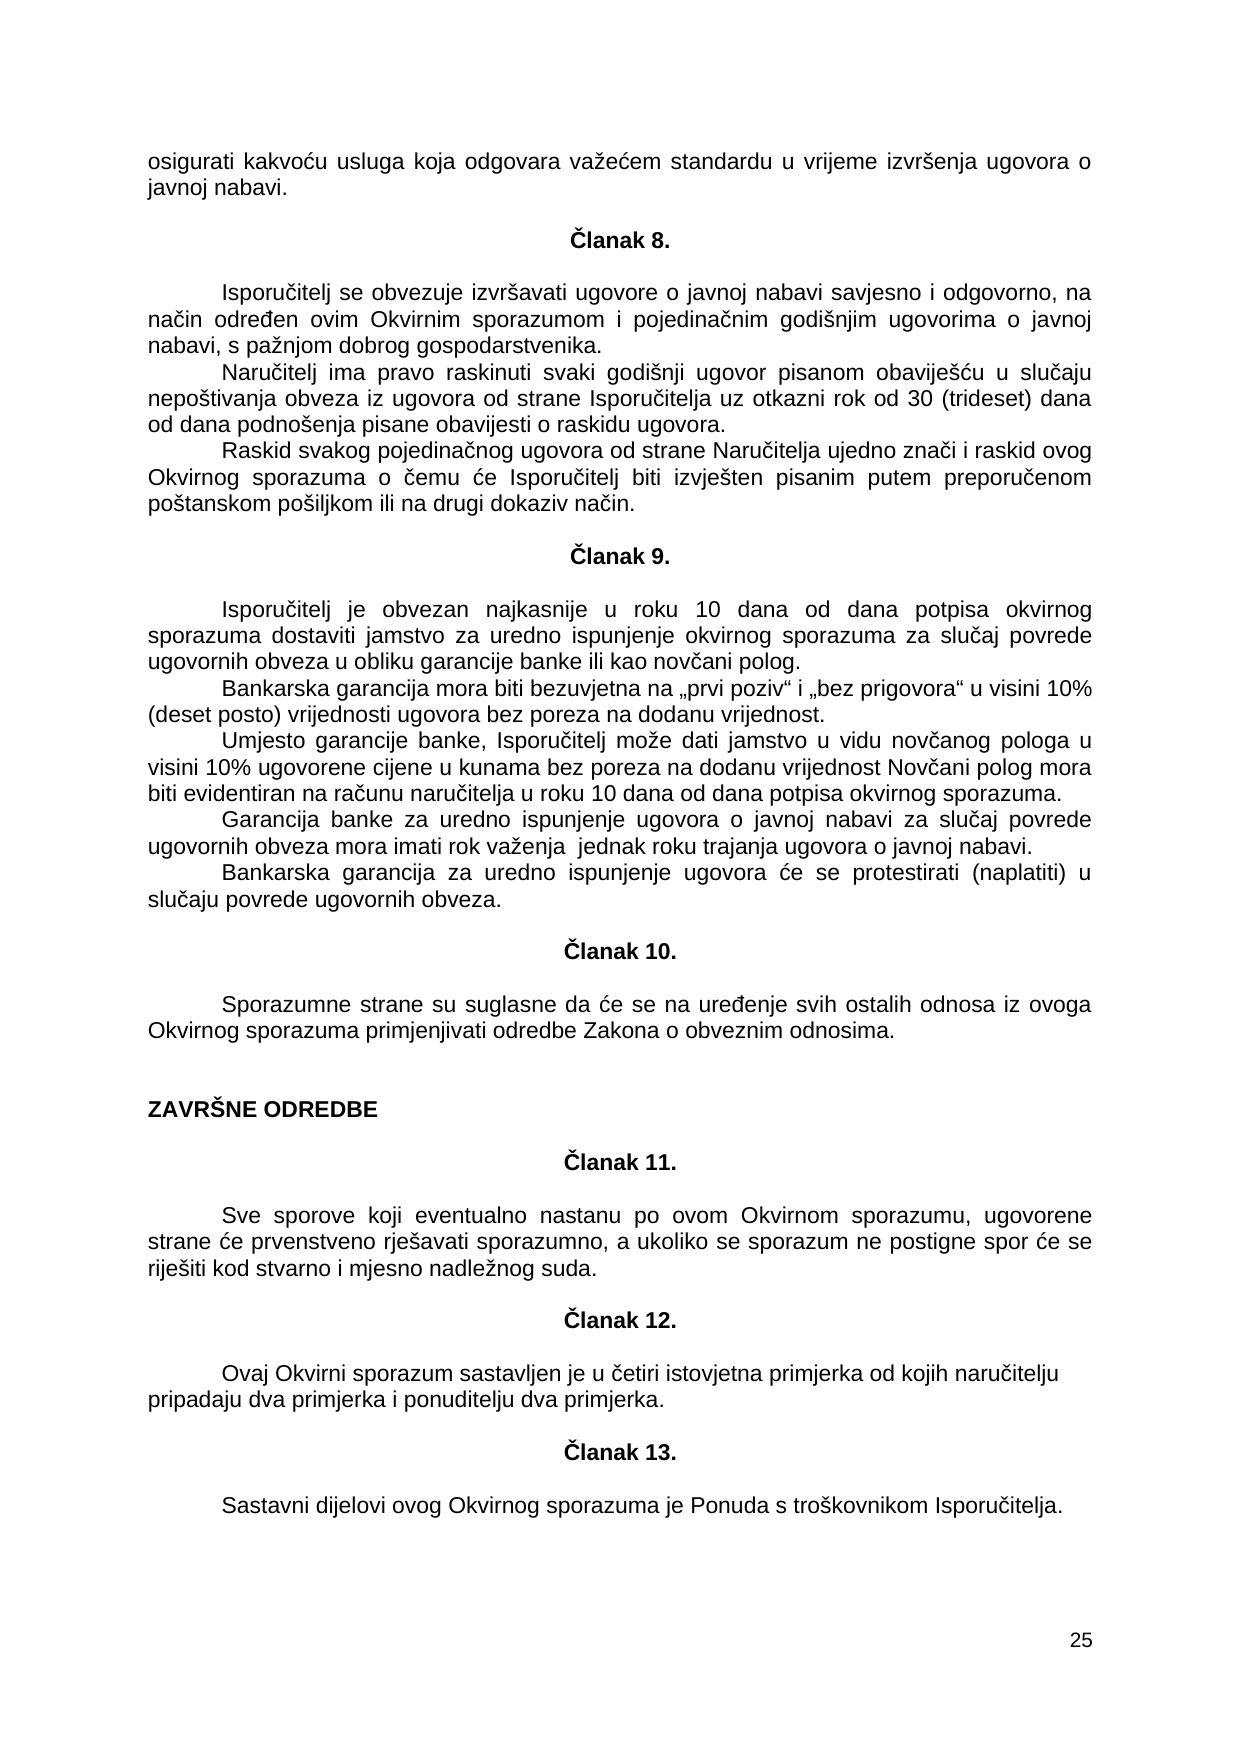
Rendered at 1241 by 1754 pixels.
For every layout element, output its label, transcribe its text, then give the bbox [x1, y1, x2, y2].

text Članak 12. [148, 1307, 1093, 1333]
text Sve sporove koji eventualno nastanu po ovom Okvirnom sporazumu, ugovorene strane će prvenstveno rješavati sporazumno, a ukoliko se sporazum ne postigne spor će se riješiti kod stvarno i mjesno nadležnog suda. [148, 1202, 1093, 1281]
text Sastavni dijelovi ovog Okvirnog sporazuma je Ponuda s troškovnikom Isporučitelja. [148, 1492, 1093, 1518]
text Sporazumne strane su suglasne da će se na uređenje svih ostalih odnosa iz ovoga Okvirnog sporazuma primjenjivati odredbe Zakona o obveznim odnosima. [148, 991, 1093, 1044]
text Članak 8. [148, 227, 1093, 253]
text Naručitelj ima pravo raskinuti svaki godišnji ugovor pisanom obaviješću u slučaju nepoštivanja obveza iz ugovora od strane Isporučitelja uz otkazni rok od 30 (trideset) dana od dana podnošenja pisane obavijesti o raskidu ugovora. [148, 358, 1093, 437]
text pripadaju dva primjerka i ponuditelju dva primjerka. [148, 1386, 1093, 1413]
text Članak 10. [148, 938, 1093, 964]
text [148, 148, 1093, 200]
text Raskid svakog pojedinačnog ugovora od strane Naručitelja ujedno znači i raskid ovog Okvirnog sporazuma o čemu će Isporučitelj biti izvješten pisanim putem preporučenom poštanskom pošiljkom ili na drugi dokaziv način. [148, 437, 1093, 517]
text Bankarska garancija za uredno ispunjenje ugovora će se protestirati (naplatiti) u slučaju povrede ugovornih obveza. [148, 859, 1093, 912]
text Članak 13. [148, 1439, 1093, 1465]
text Isporučitelj se obvezuje izvršavati ugovore o javnoj nabavi savjesno i odgovorno, na način određen ovim Okvirnim sporazumom i pojedinačnim godišnjim ugovorima o javnoj nabavi, s pažnjom dobrog gospodarstvenika. [148, 279, 1093, 358]
text Članak 9. [148, 543, 1093, 569]
text Ovaj Okvirni sporazum sastavljen je u četiri istovjetna primjerka od kojih naručitelju [148, 1360, 1093, 1386]
text Članak 11. [148, 1149, 1093, 1175]
text Garancija banke za uredno ispunjenje ugovora o javnoj nabavi za slučaj povrede ugovornih obveza mora imati rok važenja jednak roku trajanja ugovora o javnoj nabavi. [148, 806, 1093, 859]
text Umjesto garancije banke, Isporučitelj može dati jamstvo u vidu novčanog pologa u visini 10% ugovorene cijene u kunama bez poreza na dodanu vrijednost Novčani polog mora biti evidentiran na računu naručitelja u roku 10 dana od dana potpisa okvirnog sporazuma. [148, 727, 1093, 806]
text ZAVRŠNE ODREDBE [148, 1096, 1093, 1123]
text Bankarska garancija mora biti bezuvjetna na „prvi poziv“ i „bez prigovora“ u visini 10% (deset posto) vrijednosti ugovora bez poreza na dodanu vrijednost. [148, 675, 1093, 727]
text Isporučitelj je obvezan najkasnije u roku 10 dana od dana potpisa okvirnog sporazuma dostaviti jamstvo za uredno ispunjenje okvirnog sporazuma za slučaj povrede ugovornih obveza u obliku garancije banke ili kao novčani polog. [148, 596, 1093, 675]
